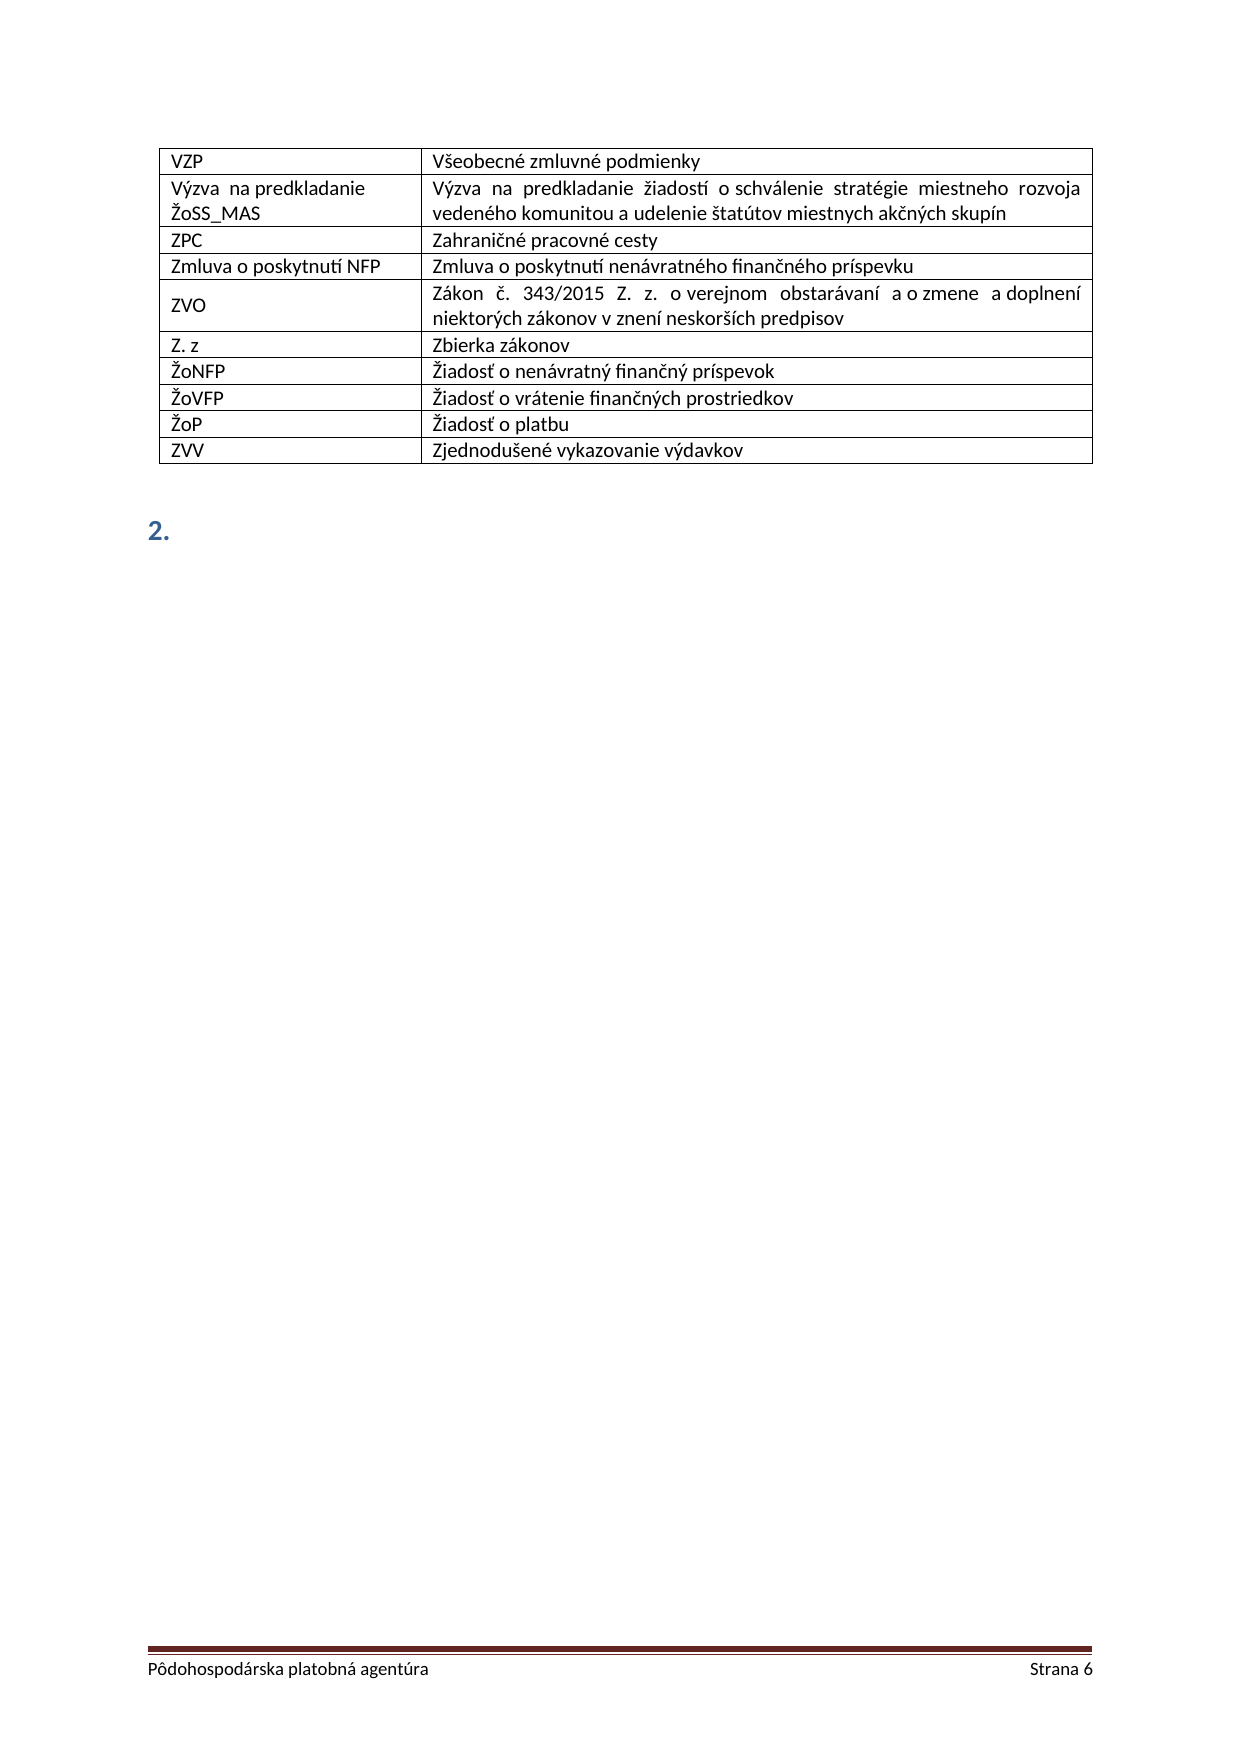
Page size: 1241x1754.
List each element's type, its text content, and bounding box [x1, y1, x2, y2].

table_cell Žiadosť o platbu [422, 411, 1092, 437]
table_cell Výzva na predkladanie žiadostí o schválenie stratégie miestneho rozvoja vedeného komunitou a udelenie štatútov miestnych akčných skupín [422, 175, 1092, 226]
table_cell Zákon č. 343/2015 Z. z. o verejnom obstarávaní a o zmene a doplnení niektorých zákonov v znení neskorších predpisov [422, 280, 1092, 331]
table_cell Zahraničné pracovné cesty [422, 227, 1092, 252]
table_cell Zmluva o poskytnutí nenávratného finančného príspevku [422, 254, 1092, 279]
table_cell ŽoNFP [160, 358, 421, 384]
table_cell Zjednodušené vykazovanie výdavkov [422, 438, 1092, 463]
table_cell Zmluva o poskytnutí NFP [160, 254, 421, 279]
table_cell ZVV [160, 438, 421, 463]
table_cell Žiadosť o vrátenie finančných prostriedkov [422, 385, 1092, 410]
table_cell Všeobecné zmluvné podmienky [422, 149, 1092, 174]
table_cell Zbierka zákonov [422, 332, 1092, 357]
table_cell VZP [160, 149, 421, 174]
table_cell ŽoVFP [160, 385, 421, 410]
table_cell Výzva na predkladanie ŽoSS_MAS [160, 175, 421, 226]
table_cell ZPC [160, 227, 421, 252]
table_cell Z. z [160, 332, 421, 357]
table_cell ZVO [160, 280, 421, 331]
table_cell ŽoP [160, 411, 421, 437]
table_cell Žiadosť o nenávratný finančný príspevok [422, 358, 1092, 384]
